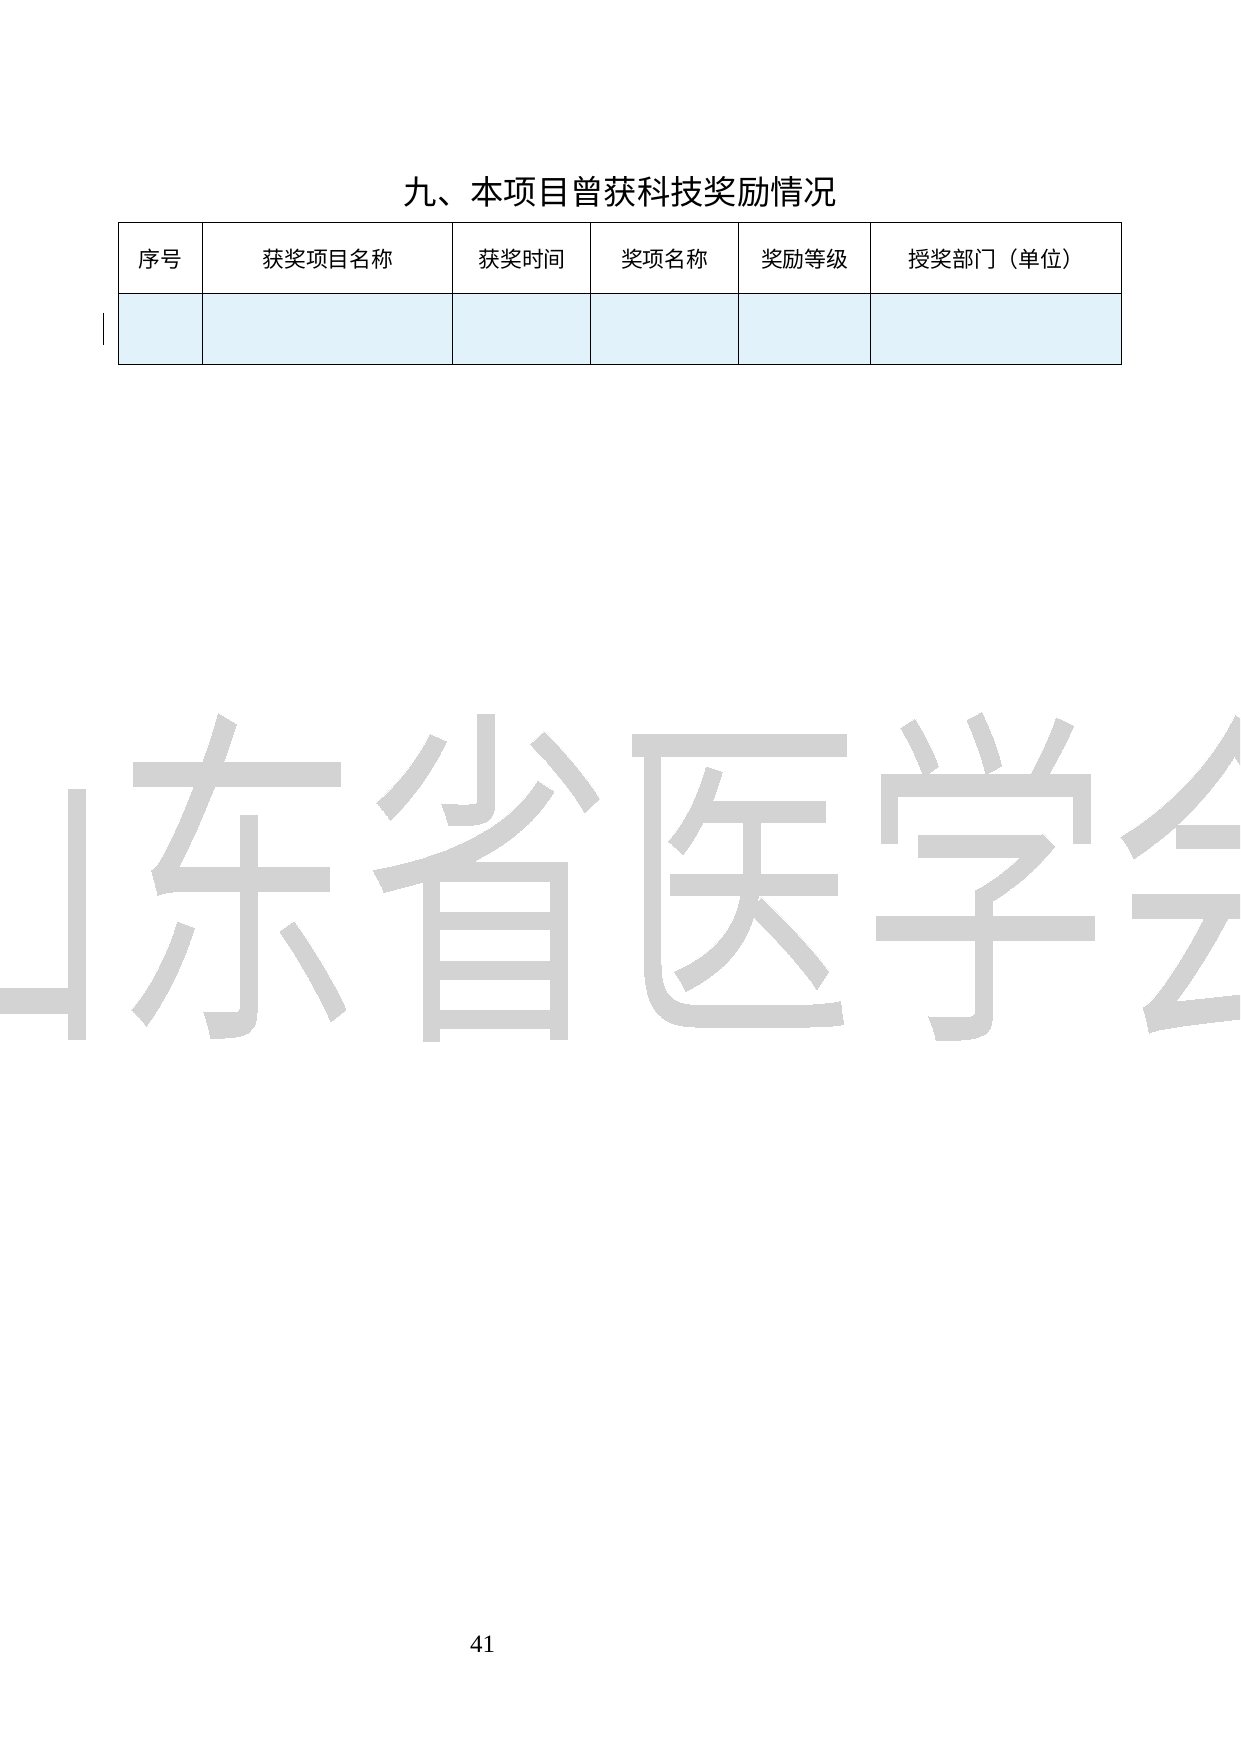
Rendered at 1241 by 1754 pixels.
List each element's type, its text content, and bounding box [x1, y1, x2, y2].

text 九、本项目曾获科技奖励情况 [118, 157, 1122, 222]
table_header 奖励等级 [739, 223, 870, 293]
table_header 奖项名称 [591, 223, 738, 293]
table_header 授奖部门（单位） [871, 223, 1121, 293]
table_header 序号 [119, 223, 202, 293]
table_header 获奖项目名称 [203, 223, 452, 293]
table_header 获奖时间 [453, 223, 590, 293]
